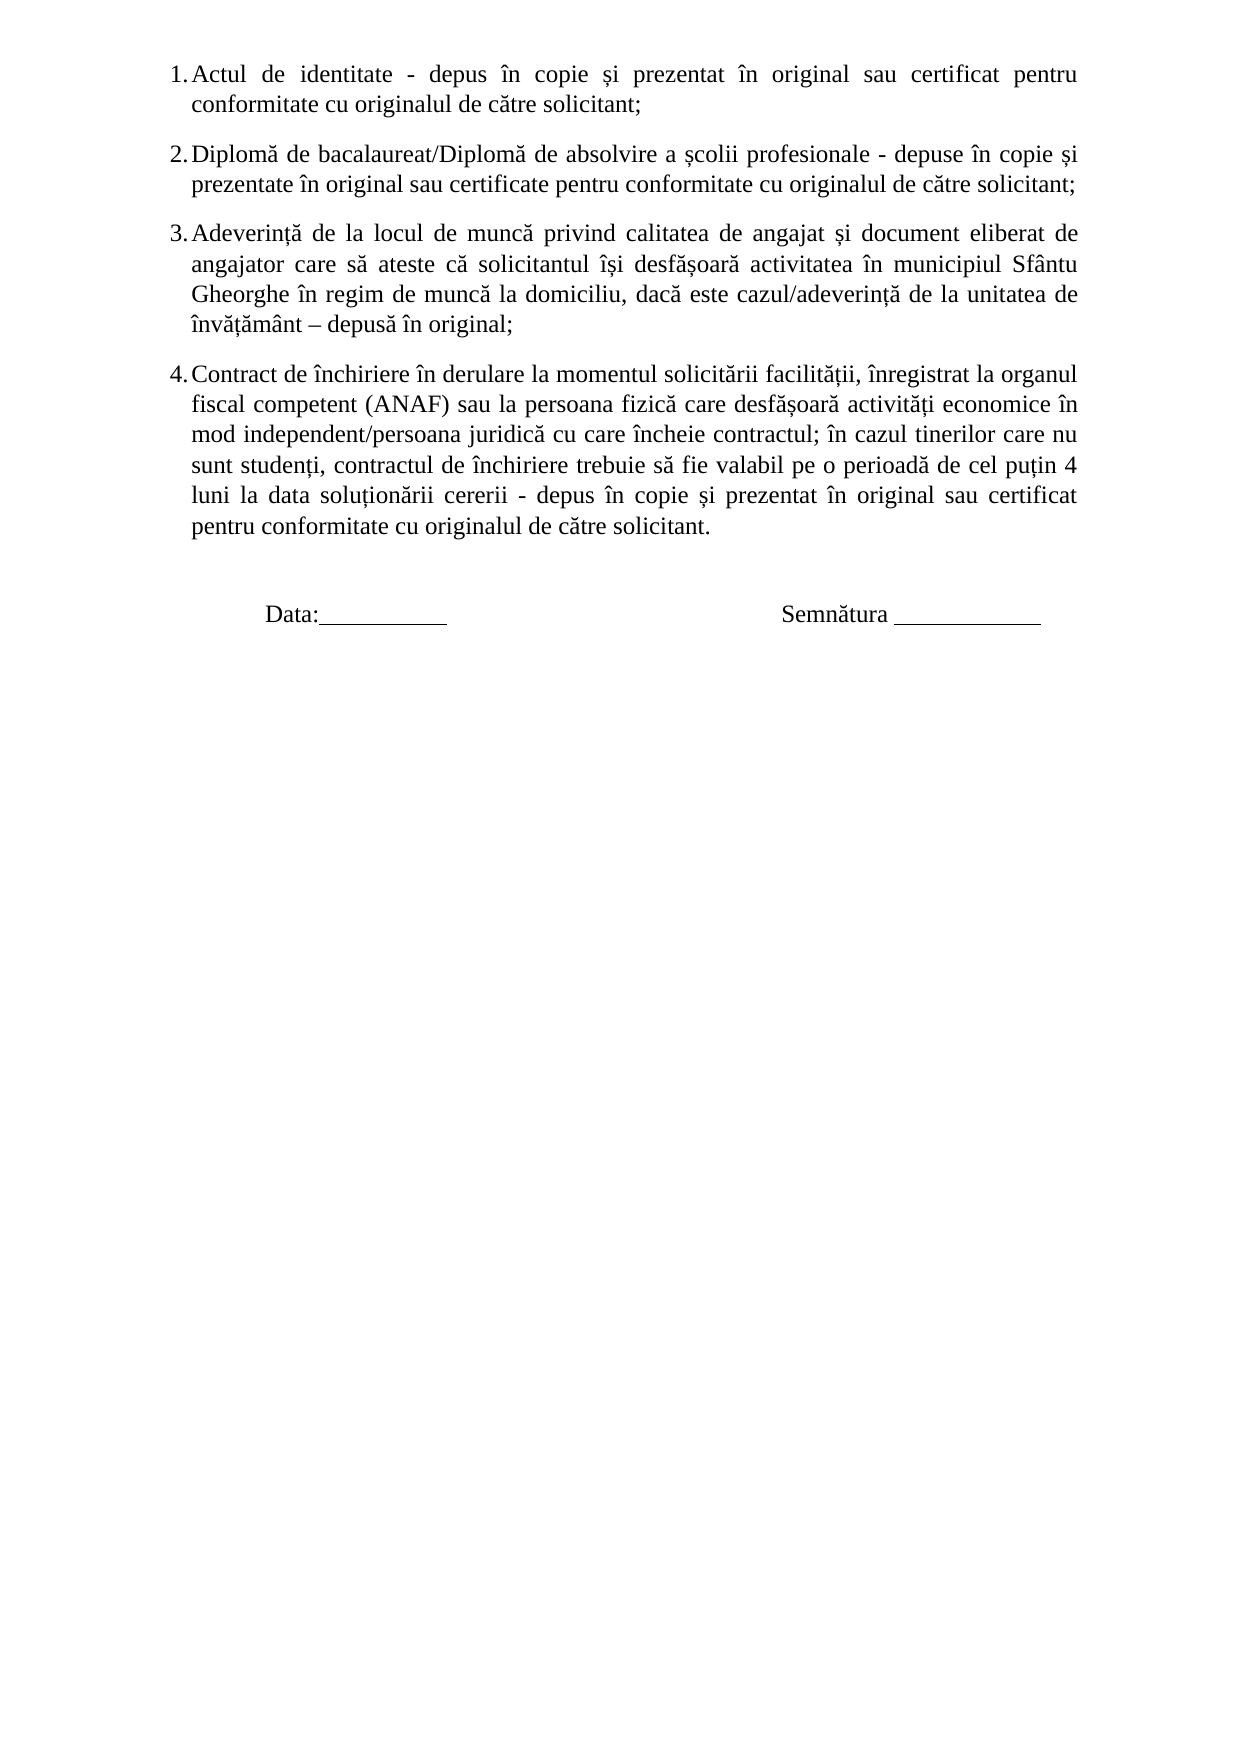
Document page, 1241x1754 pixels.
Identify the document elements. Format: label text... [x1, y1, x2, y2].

text Data: Semnătura [265, 599, 1092, 627]
list Adeverință de la locul de muncă privind calitatea de angajat și document eliberat de angajator care să ateste că solicitantul își desfășoară activitatea în municipiul Sfântu Gheorghe în regim de muncă la domiciliu, dacă este cazul/adeverință de la unitatea de învățământ – depusă în original; [169, 218, 1079, 338]
list Contract de închiriere în derulare la momentul solicitării facilității, înregistrat la organul fiscal competent (ANAF) sau la persoana fizică care desfășoară activități economice în mod independent/persoana juridică cu care încheie contractul; în cazul tinerilor care nu sunt studenți, contractul de închiriere trebuie să fie valabil pe o perioadă de cel puțin 4 luni la data soluționării cererii - depus în copie și prezentat în original sau certificat pentru conformitate cu originalul de către solicitant. [169, 359, 1079, 539]
list Diplomă de bacalaureat/Diplomă de absolvire a școlii profesionale - depuse în copie și prezentate în original sau certificate pentru conformitate cu originalul de către solicitant; [169, 139, 1079, 198]
list Actul de identitate - depus în copie și prezentat în original sau certificat pentru conformitate cu originalul de către solicitant; [169, 59, 1079, 118]
